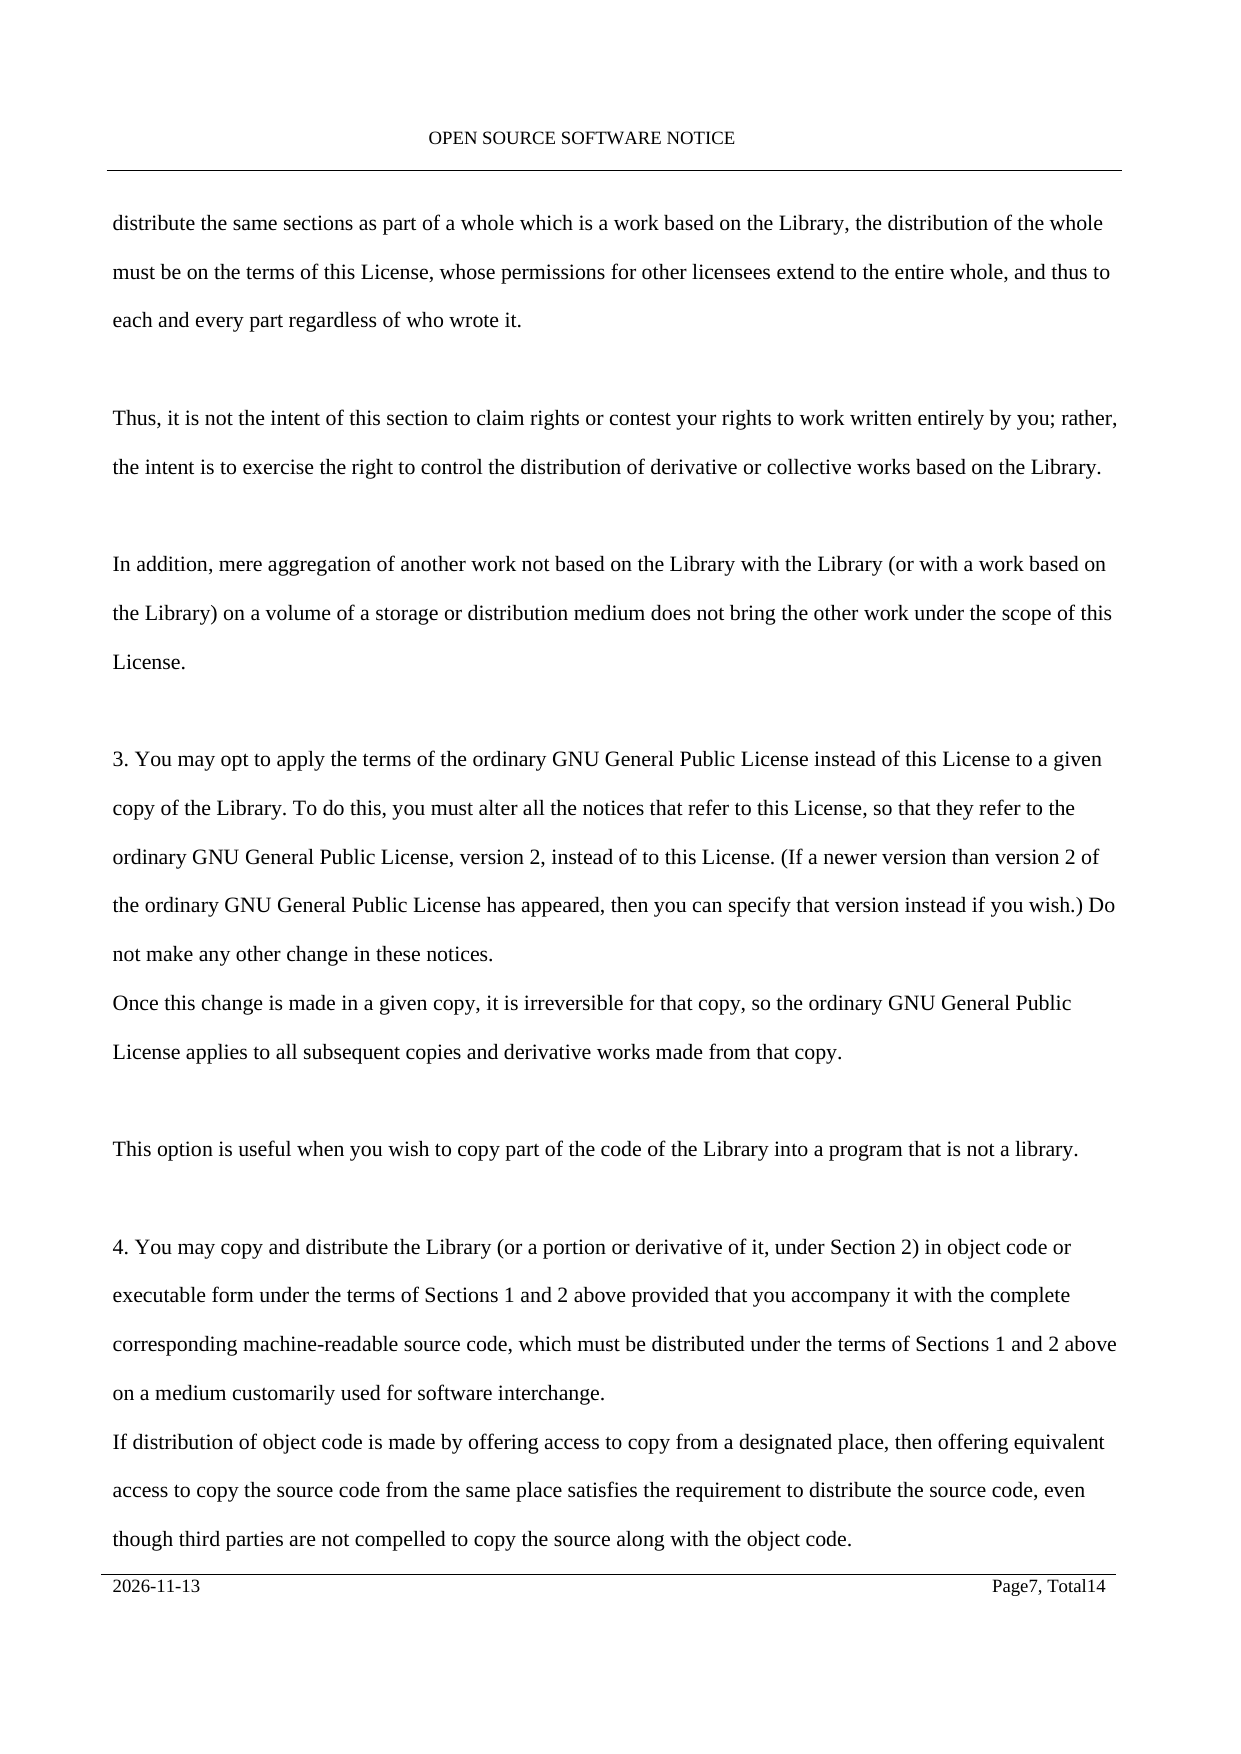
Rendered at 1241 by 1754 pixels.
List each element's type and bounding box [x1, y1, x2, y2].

text [112, 206, 1128, 1555]
